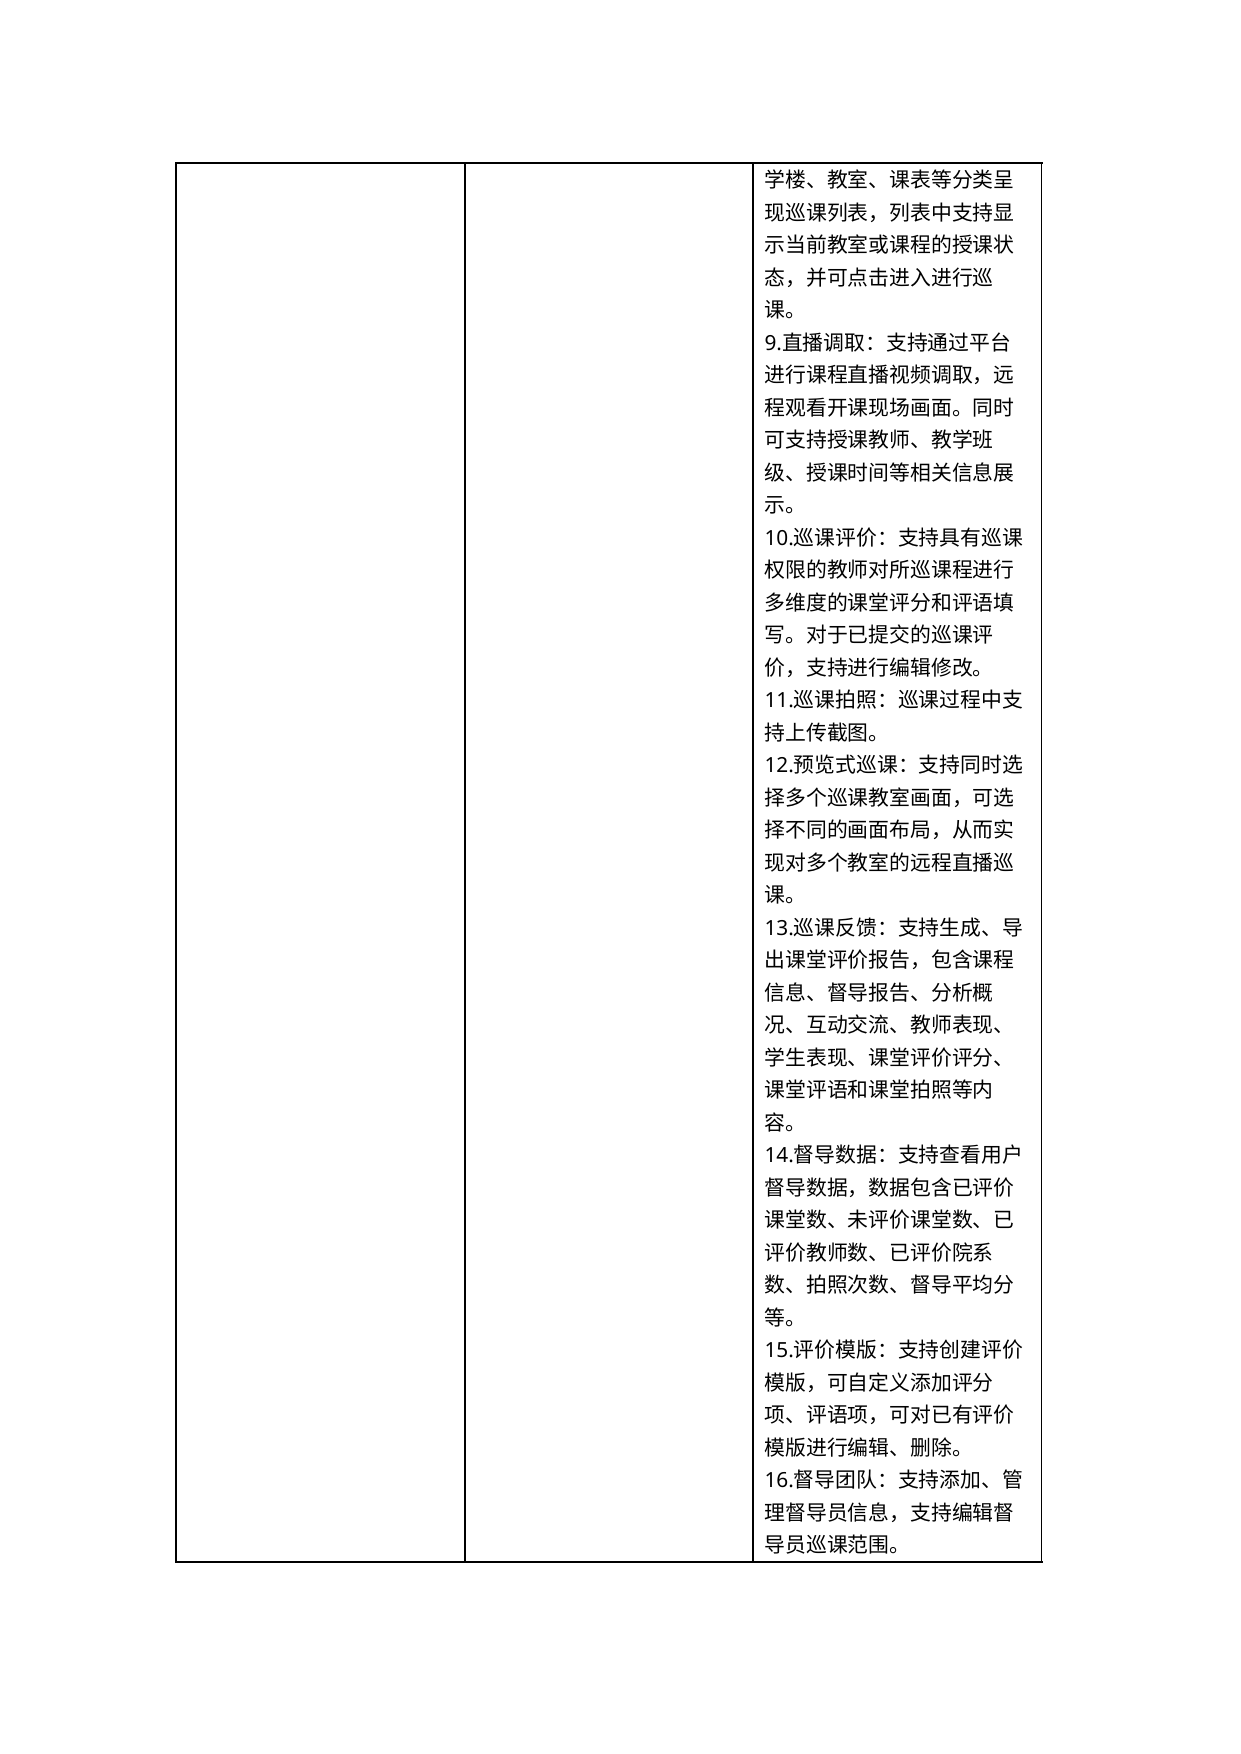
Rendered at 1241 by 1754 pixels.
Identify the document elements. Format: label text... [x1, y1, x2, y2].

table_cell [466, 164, 752, 1561]
table_cell 1 [177, 164, 464, 1561]
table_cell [754, 164, 1041, 1561]
